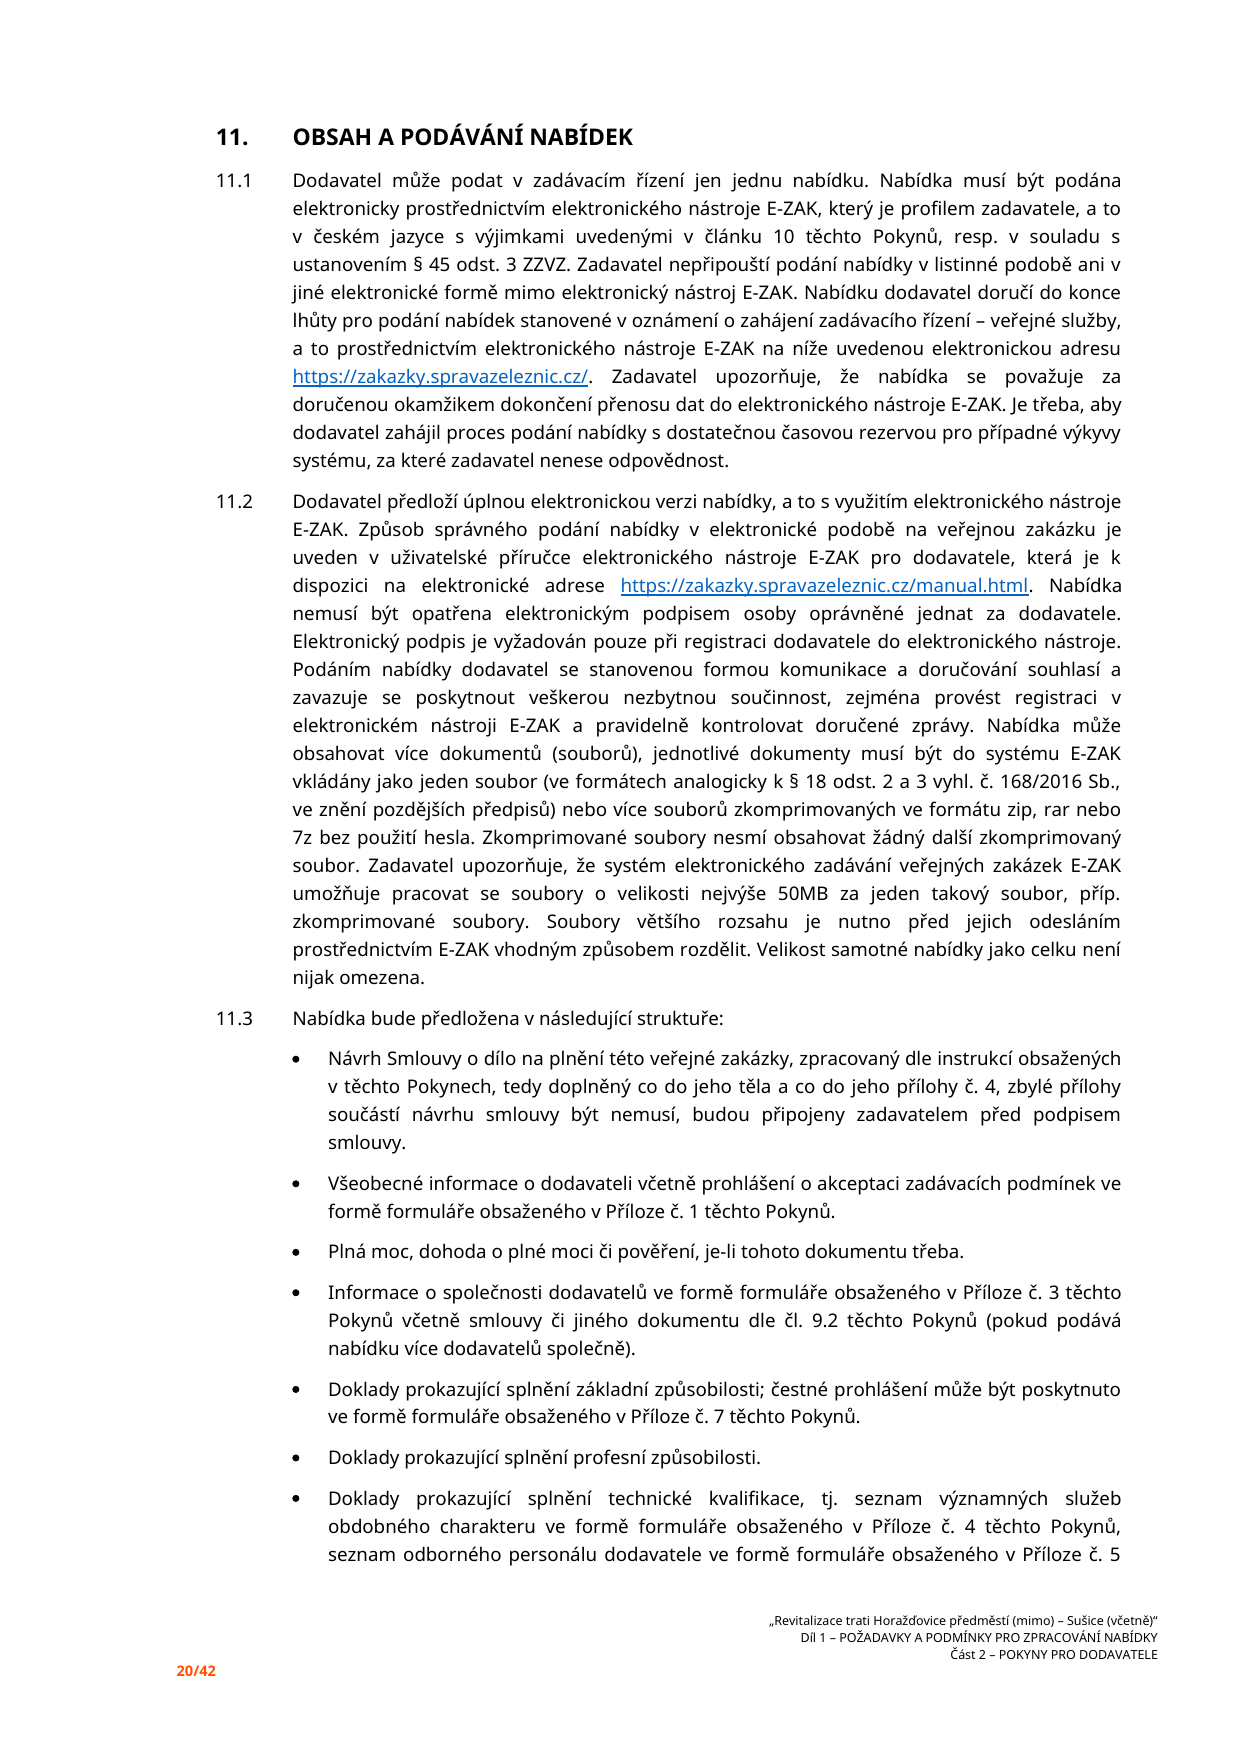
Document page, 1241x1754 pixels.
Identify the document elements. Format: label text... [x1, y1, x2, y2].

text Dodavatel může podat v zadávacím řízení jen jednu nabídku. Nabídka musí být podána elektronicky prostřednictvím elektronického nástroje E-ZAK, který je profilem zadavatele, a to v českém jazyce s výjimkami uvedenými v článku 10 těchto Pokynů, resp. v souladu s ustanovením § 45 odst. 3 ZZVZ. Zadavatel nepřipouští podání nabídky v listinné podobě ani v jiné elektronické formě mimo elektronický nástroj E-ZAK. Nabídku dodavatel doručí do konce lhůty pro podání nabídek stanovené v oznámení o zahájení zadávacího řízení – veřejné služby, a to prostřednictvím elektronického nástroje E-ZAK na níže uvedenou elektronickou adresu https://zakazky.spravazeleznic.cz/. Zadavatel upozorňuje, že nabídka se považuje za doručenou okamžikem dokončení přenosu dat do elektronického nástroje E-ZAK. Je třeba, aby dodavatel zahájil proces podání nabídky s dostatečnou časovou rezervou pro případné výkyvy systému, za které zadavatel nenese odpovědnost. [216, 167, 1122, 473]
text Dodavatel předloží úplnou elektronickou verzi nabídky, a to s využitím elektronického nástroje E-ZAK. Způsob správného podání nabídky v elektronické podobě na veřejnou zakázku je uveden v uživatelské příručce elektronického nástroje E-ZAK pro dodavatele, která je k dispozici na elektronické adrese https://zakazky.spravazeleznic.cz/manual.html. Nabídka nemusí být opatřena elektronickým podpisem osoby oprávněné jednat za dodavatele. Elektronický podpis je vyžadován pouze při registraci dodavatele do elektronického nástroje. Podáním nabídky dodavatel se stanovenou formou komunikace a doručování souhlasí a zavazuje se poskytnout veškerou nezbytnou součinnost, zejména provést registraci v elektronickém nástroji E-ZAK a pravidelně kontrolovat doručené zprávy. Nabídka může obsahovat více dokumentů (souborů), jednotlivé dokumenty musí být do systému E-ZAK vkládány jako jeden soubor (ve formátech analogicky k § 18 odst. 2 a 3 vyhl. č. 168/2016 Sb., ve znění pozdějších předpisů) nebo více souborů zkomprimovaných ve formátu zip, rar nebo 7z bez použití hesla. Zkomprimované soubory nesmí obsahovat žádný další zkomprimovaný soubor. Zadavatel upozorňuje, že systém elektronického zadávání veřejných zakázek E-ZAK umožňuje pracovat se soubory o velikosti nejvýše 50MB za jeden takový soubor, příp. zkomprimované soubory. Soubory většího rozsahu je nutno před jejich odesláním prostřednictvím E-ZAK vhodným způsobem rozdělit. Velikost samotné nabídky jako celku není nijak omezena. [216, 488, 1122, 990]
text Nabídka bude předložena v následující struktuře: [216, 1005, 1122, 1031]
text OBSAH a PODÁVÁNÍ NABÍDEK [216, 121, 1122, 152]
text Doklady prokazující splnění základní způsobilosti; čestné prohlášení může být poskytnuto ve formě formuláře obsaženého v Příloze č. 7 těchto Pokynů. [292, 1376, 1122, 1429]
text Informace o společnosti dodavatelů ve formě formuláře obsaženého v Příloze č. 3 těchto Pokynů včetně smlouvy či jiného dokumentu dle čl. 9.2 těchto Pokynů (pokud podává nabídku více dodavatelů společně). [292, 1279, 1122, 1361]
text Návrh Smlouvy o dílo na plnění této veřejné zakázky, zpracovaný dle instrukcí obsažených v těchto Pokynech, tedy doplněný co do jeho těla a co do jeho přílohy č. 4, zbylé přílohy součástí návrhu smlouvy být nemusí, budou připojeny zadavatelem před podpisem smlouvy. [292, 1046, 1122, 1155]
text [292, 1485, 1122, 1566]
text Všeobecné informace o dodavateli včetně prohlášení o akceptaci zadávacích podmínek ve formě formuláře obsaženého v Příloze č. 1 těchto Pokynů. [292, 1170, 1122, 1224]
text Plná moc, dohoda o plné moci či pověření, je-li tohoto dokumentu třeba. [292, 1239, 1122, 1264]
text Doklady prokazující splnění profesní způsobilosti. [292, 1444, 1122, 1470]
